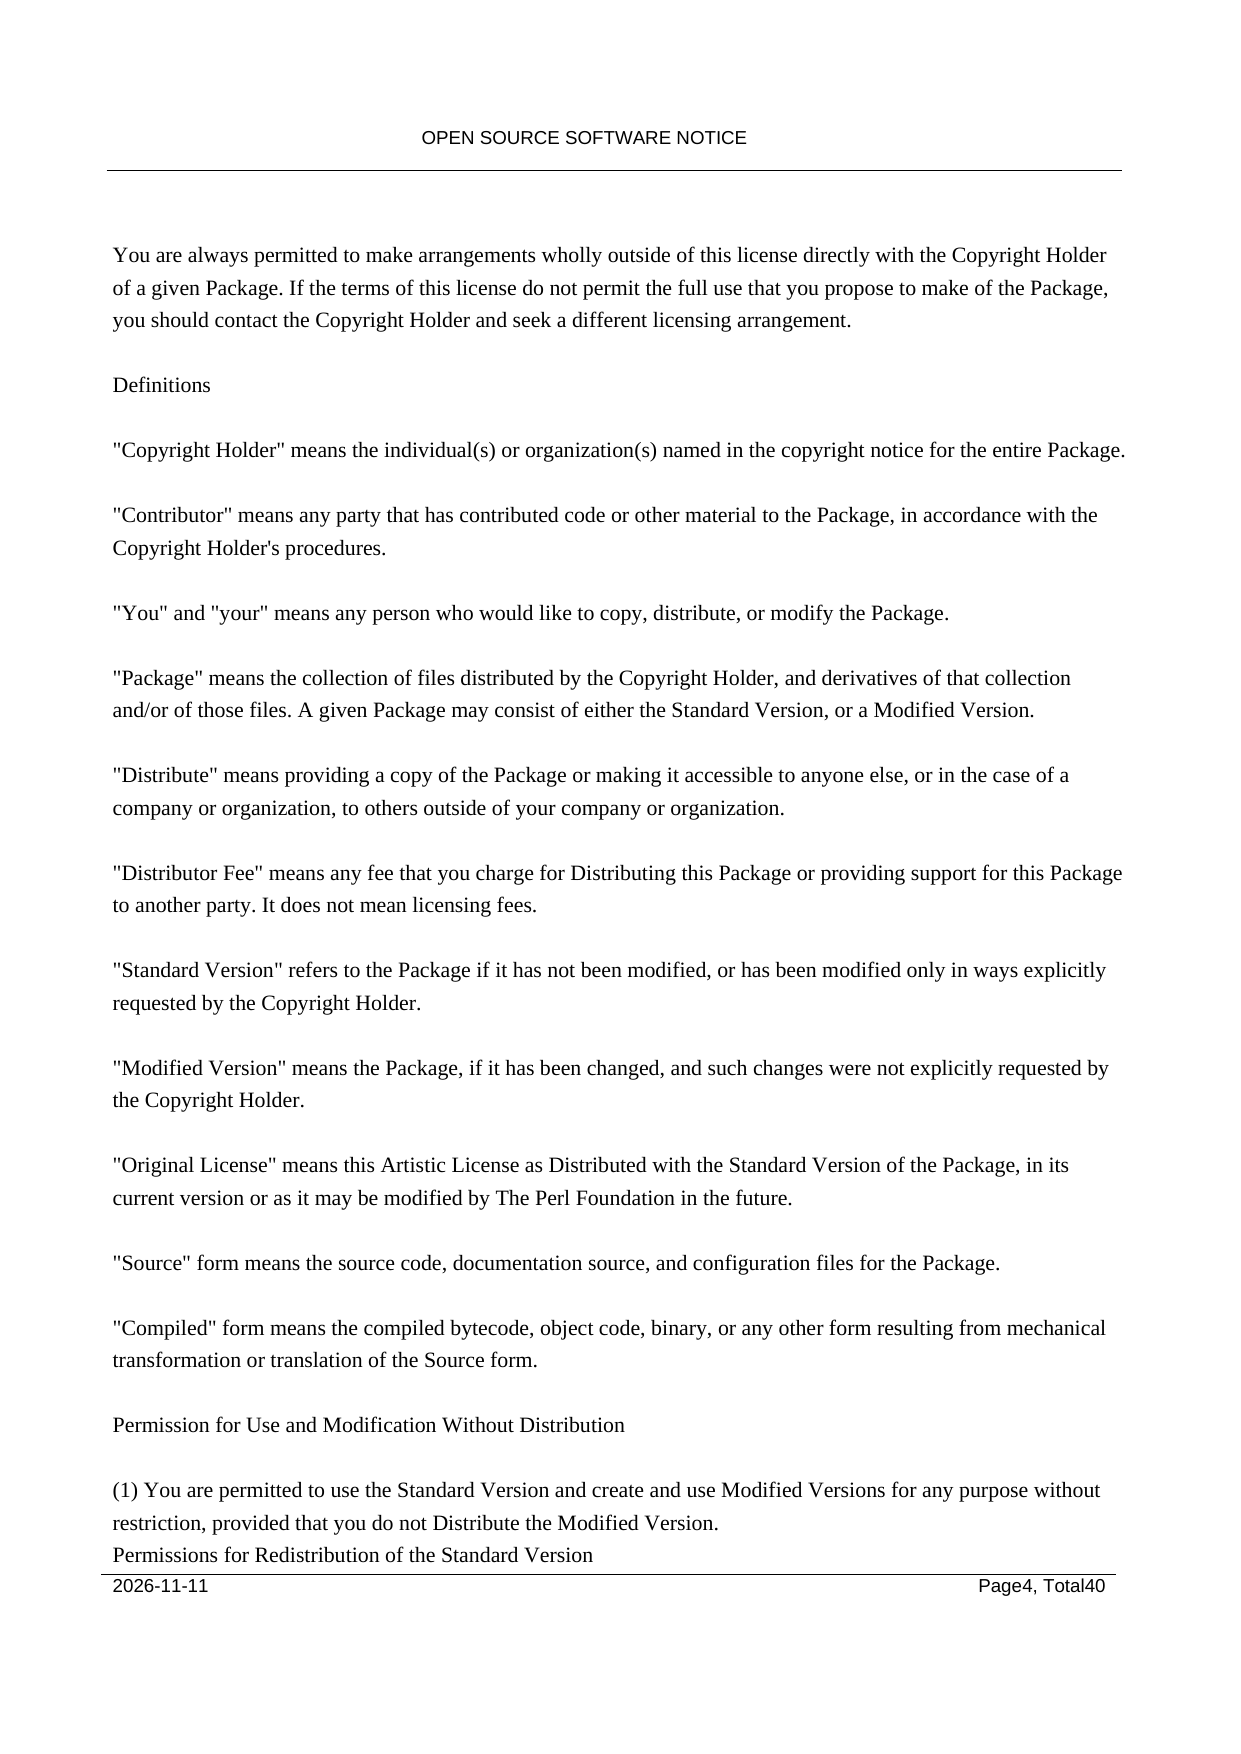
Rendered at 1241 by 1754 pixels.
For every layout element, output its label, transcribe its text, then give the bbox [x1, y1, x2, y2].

text (1) You are permitted to use the Standard Version and create and use Modified Versions for any purpose without restriction, provided that you do not Distribute the Modified Version. [112, 1474, 1128, 1539]
text "You" and "your" means any person who would like to copy, distribute, or modify the Package. [112, 596, 1128, 629]
text Definitions [112, 369, 1128, 401]
text "Standard Version" refers to the Package if it has not been modified, or has been modified only in ways explicitly requested by the Copyright Holder. [112, 954, 1128, 1019]
text "Package" means the collection of files distributed by the Copyright Holder, and derivatives of that collection and/or of those files. A given Package may consist of either the Standard Version, or a Modified Version. [112, 661, 1128, 726]
text "Distributor Fee" means any fee that you charge for Distributing this Package or providing support for this Package to another party. It does not mean licensing fees. [112, 856, 1128, 921]
text "Modified Version" means the Package, if it has been changed, and such changes were not explicitly requested by the Copyright Holder. [112, 1051, 1128, 1116]
text "Original License" means this Artistic License as Distributed with the Standard Version of the Package, in its current version or as it may be modified by The Perl Foundation in the future. [112, 1149, 1128, 1214]
text "Compiled" form means the compiled bytecode, object code, binary, or any other form resulting from mechanical transformation or translation of the Source form. [112, 1311, 1128, 1376]
text "Contributor" means any party that has contributed code or other material to the Package, in accordance with the Copyright Holder's procedures. [112, 499, 1128, 564]
text You are always permitted to make arrangements wholly outside of this license directly with the Copyright Holder of a given Package. If the terms of this license do not permit the full use that you propose to make of the Package, you should contact the Copyright Holder and seek a different licensing arrangement. [112, 239, 1128, 336]
text "Distribute" means providing a copy of the Package or making it accessible to anyone else, or in the case of a company or organization, to others outside of your company or organization. [112, 759, 1128, 824]
text Permissions for Redistribution of the Standard Version [112, 1539, 1128, 1571]
text "Source" form means the source code, documentation source, and configuration files for the Package. [112, 1246, 1128, 1279]
text "Copyright Holder" means the individual(s) or organization(s) named in the copyright notice for the entire Package. [112, 434, 1128, 466]
text Permission for Use and Modification Without Distribution [112, 1409, 1128, 1441]
